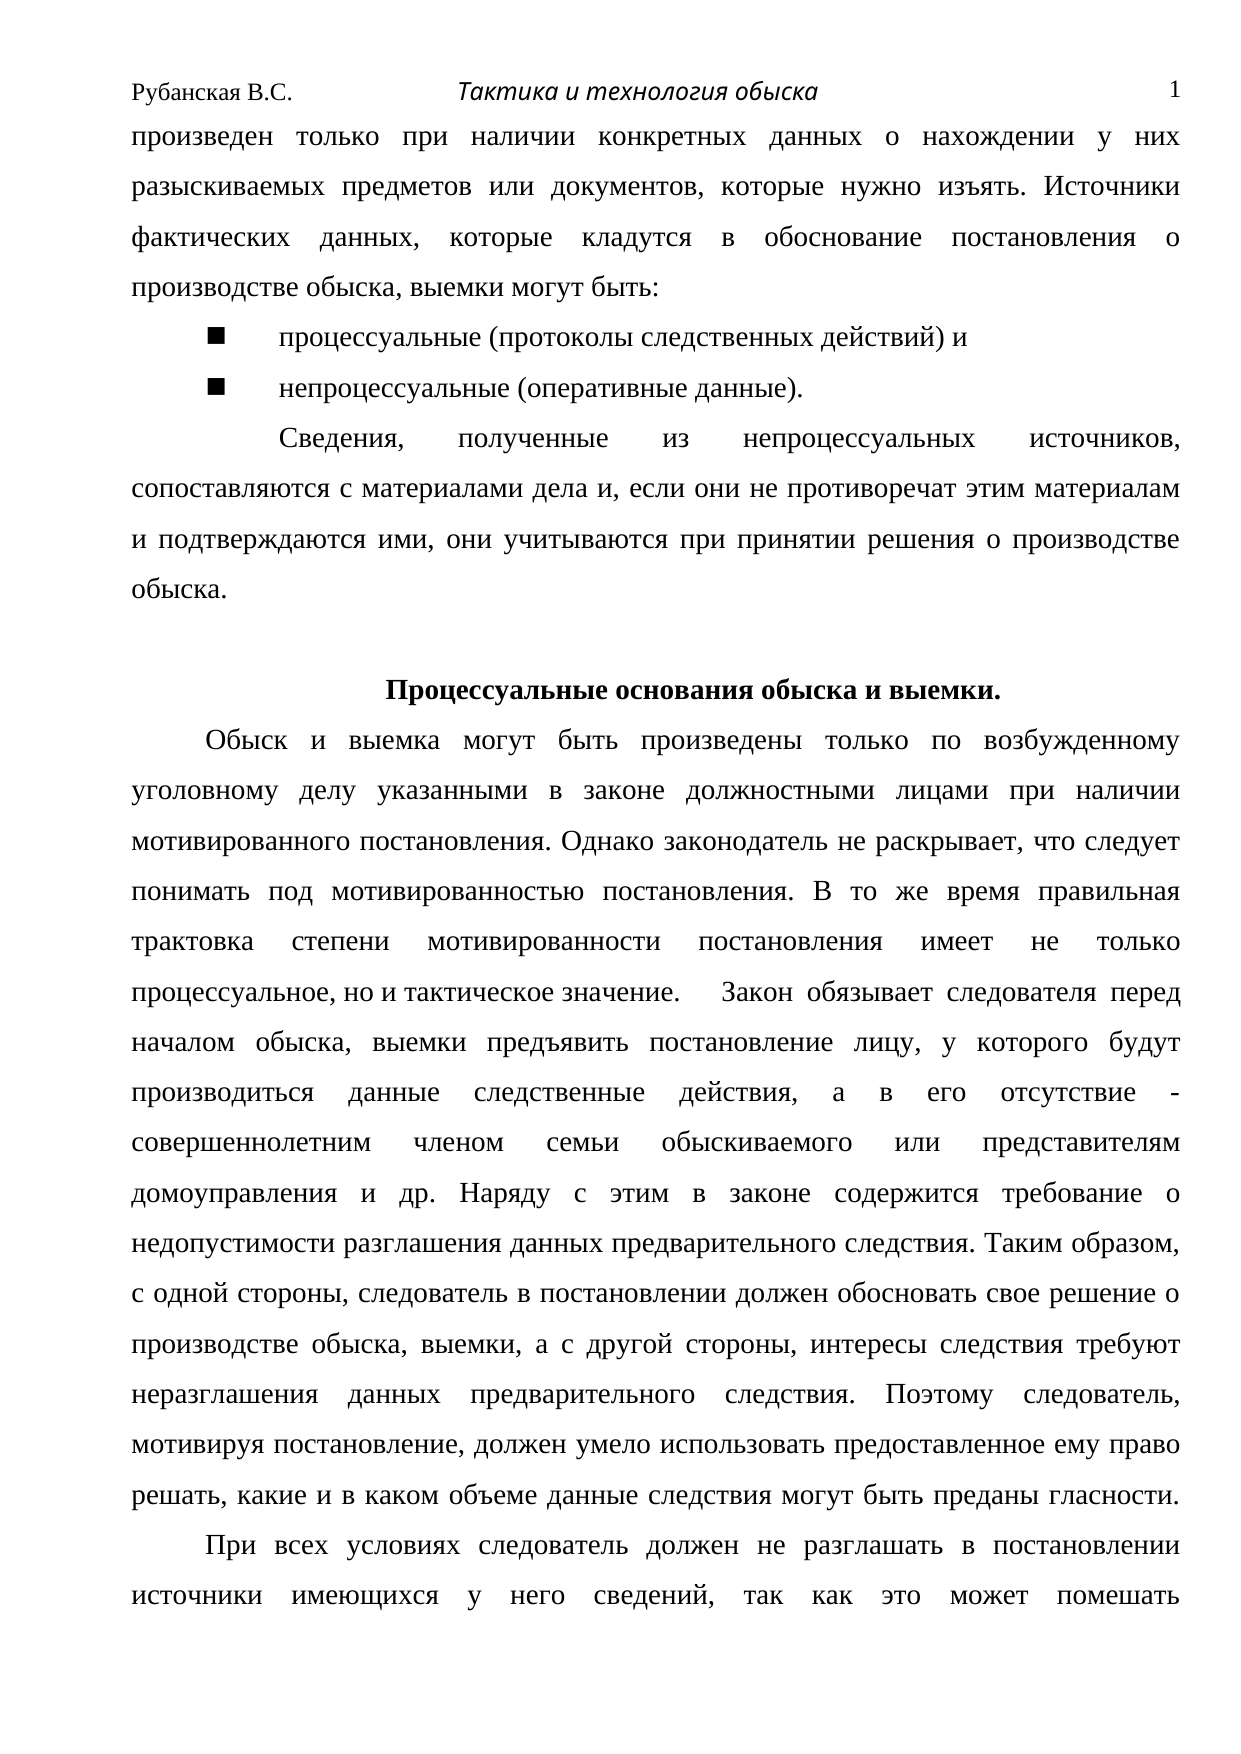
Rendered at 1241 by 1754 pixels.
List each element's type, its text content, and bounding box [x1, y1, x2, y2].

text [131, 118, 1181, 303]
list процессуальные (протоколы следственных действий) и [131, 319, 1181, 353]
text Процессуальные основания обыска и выемки. [131, 672, 1181, 705]
text Сведения, полученные из непроцессуальных источников, сопоставляются с материалами дела и, если они не противоречат этим материалам и подтверждаются ими, они учитываются при принятии решения о производстве обыска. [131, 420, 1181, 605]
list непроцессуальные (оперативные данные). [131, 370, 1181, 403]
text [131, 722, 1181, 1611]
